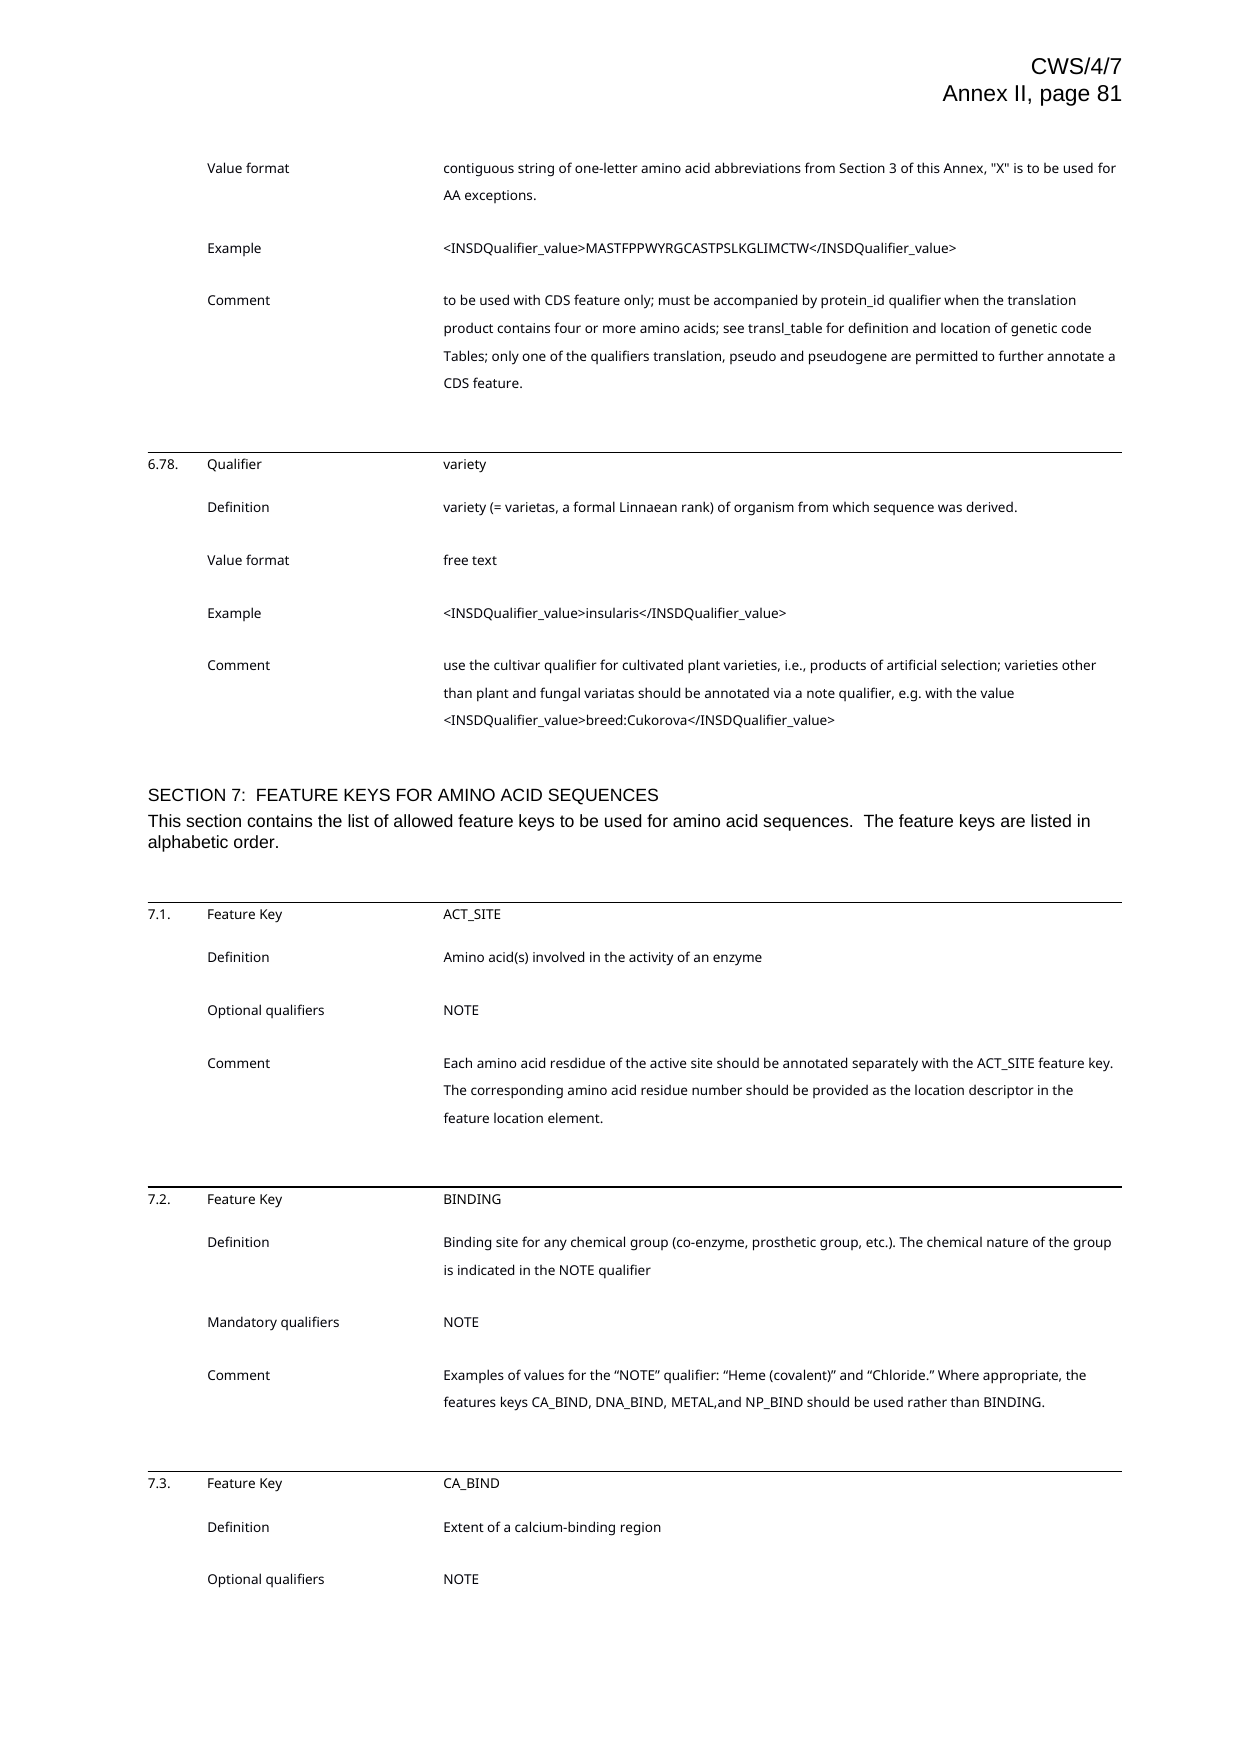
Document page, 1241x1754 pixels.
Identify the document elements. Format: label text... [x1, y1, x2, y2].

text Value format free text [207, 551, 1122, 569]
text Value format contiguous string of one-letter amino acid abbreviations from Section 3 of this Annex, "X" is to be used for AA exceptions. [207, 158, 1122, 204]
list 7.1. Feature Key ACT_SITE [148, 903, 1122, 923]
text Example <INSDQualifier_value>MASTFPPWYRGCASTPSLKGLIMCTW</INSDQualifier_value> [207, 239, 1122, 257]
list 7.3. Feature Key CA_BIND [148, 1472, 1122, 1493]
text This section contains the list of allowed feature keys to be used for amino acid sequences. The feature keys are listed in alphabetic order. [148, 811, 1122, 852]
text Optional qualifiers NOTE [207, 1570, 1122, 1589]
text Comment use the cultivar qualifier for cultivated plant varieties, i.e., products of artificial selection; varieties other than plant and fungal variatas should be annotated via a note qualifier, e.g. with the value <INSDQualifier_value>breed:Cukorova</INSDQualifier_value> [207, 656, 1122, 730]
text Definition Binding site for any chemical group (co-enzyme, prosthetic group, etc.). The chemical nature of the group is indicated in the NOTE qualifier [207, 1233, 1122, 1279]
text Optional qualifiers NOTE [207, 1001, 1122, 1019]
text Definition Extent of a calcium-binding region [207, 1518, 1122, 1536]
text Mandatory qualifiers NOTE [207, 1313, 1122, 1332]
list 7.2. Feature Key BINDING [148, 1188, 1122, 1208]
text Comment Each amino acid resdidue of the active site should be annotated separately with the ACT_SITE feature key. The corresponding amino acid residue number should be provided as the location descriptor in the feature location element. [207, 1054, 1122, 1127]
list 6.78. Qualifier variety [148, 453, 1122, 473]
text Definition variety (= varietas, a formal Linnaean rank) of organism from which sequence was derived. [207, 498, 1122, 517]
text Definition Amino acid(s) involved in the activity of an enzyme [207, 948, 1122, 967]
subtitle SECTION 7: FEATURE KEYS FOR AMINO ACID SEQUENCES [148, 784, 1122, 805]
text Comment Examples of values for the “NOTE” qualifier: “Heme (covalent)” and “Chloride.” Where appropriate, the features keys CA_BIND, DNA_BIND, METAL,and NP_BIND should be used rather than BINDING. [207, 1366, 1122, 1412]
text Comment to be used with CDS feature only; must be accompanied by protein_id qualifier when the translation product contains four or more amino acids; see transl_table for definition and location of genetic code Tables; only one of the qualifiers translation, pseudo and pseudogene are permitted to further annotate a CDS feature. [207, 291, 1122, 393]
text Example <INSDQualifier_value>insularis</INSDQualifier_value> [207, 603, 1122, 622]
